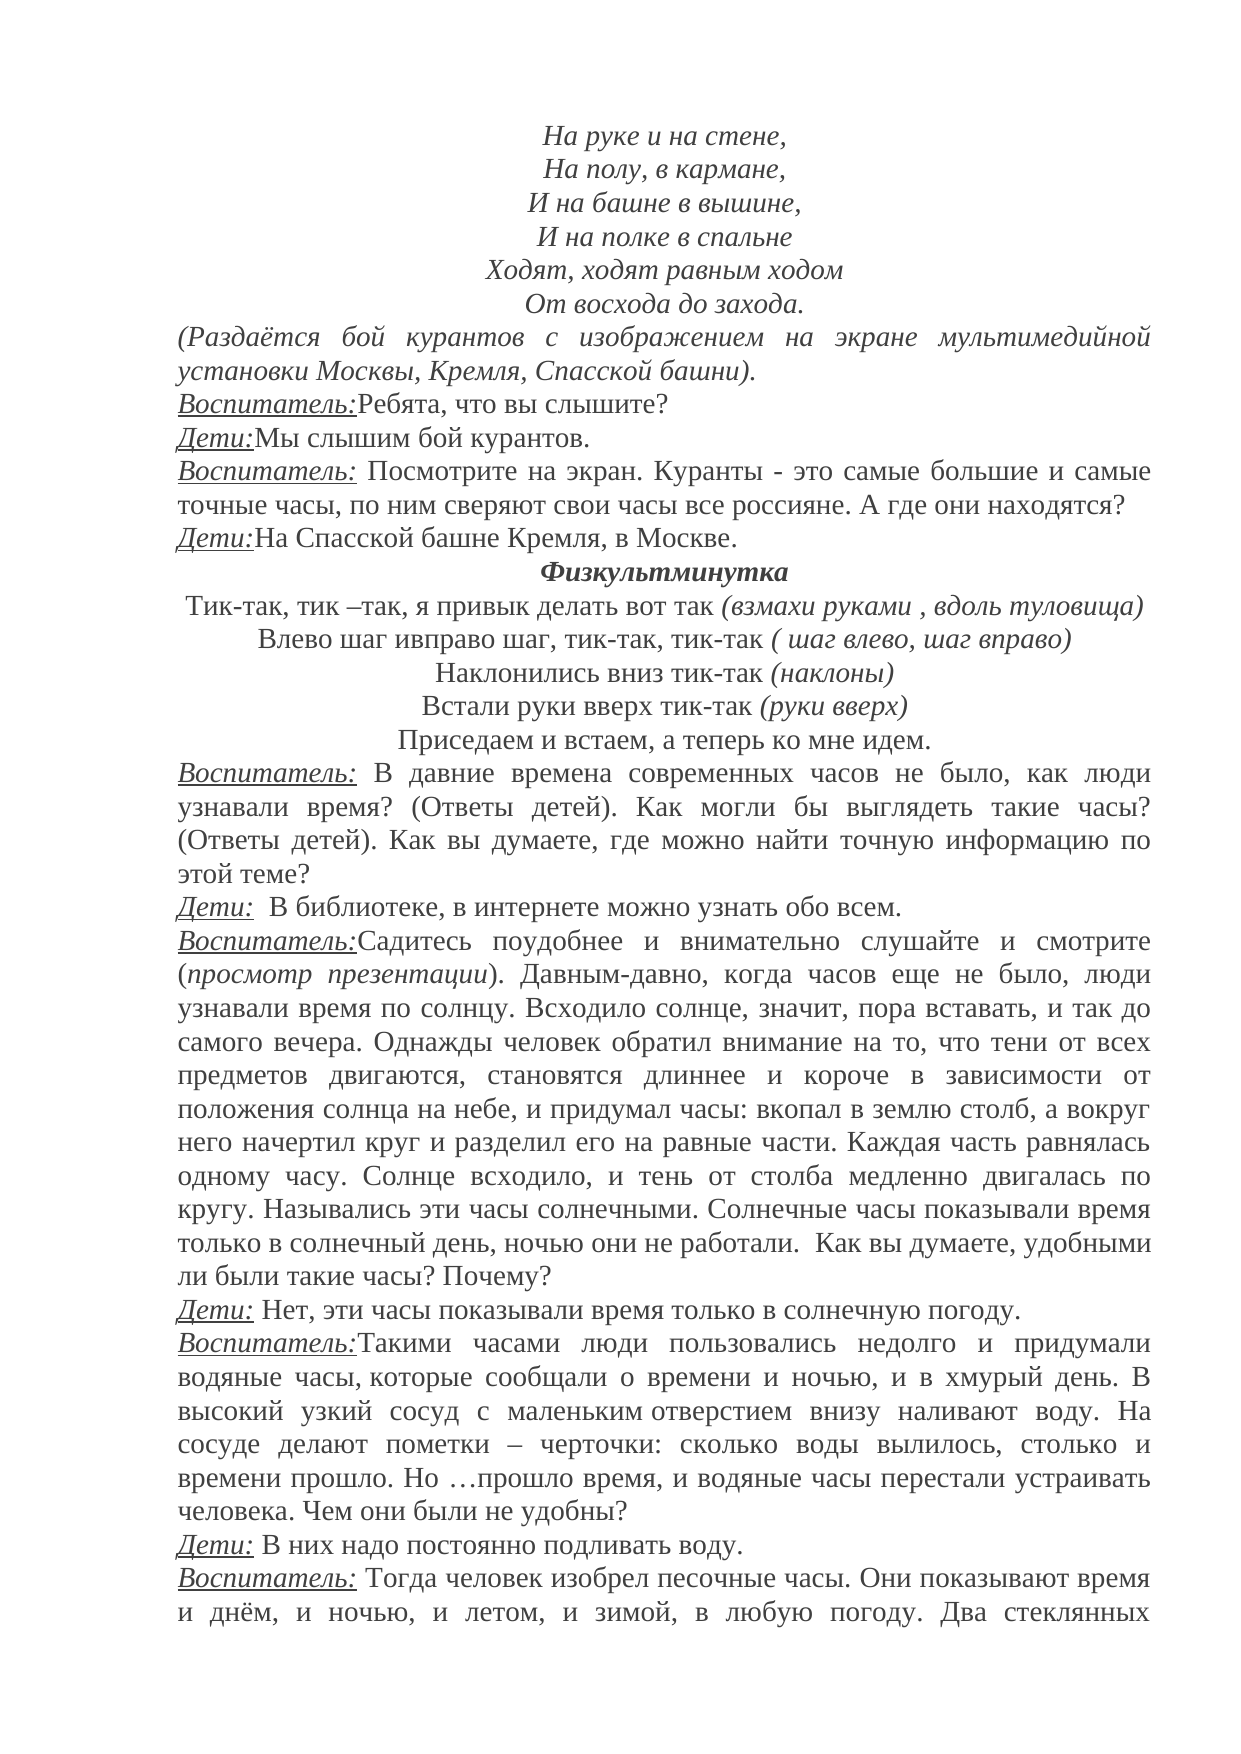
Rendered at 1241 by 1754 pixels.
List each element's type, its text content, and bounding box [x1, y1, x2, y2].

text (Раздаётся бой курантов с изображением на экране мультимедийной установки Москвы, Кремля, Спасской башни). [177, 319, 1152, 386]
text Дети: В библиотеке, в интернете можно узнать обо всем. [177, 889, 1152, 923]
text Воспитатель: В давние времена современных часов не было, как люди узнавали время? (Ответы детей). Как могли бы выглядеть такие часы? (Ответы детей). Как вы думаете, где можно найти точную информацию по этой теме? [177, 755, 1152, 889]
text Воспитатель:Такими часами люди пользовались недолго и придумали водяные часы, которые сообщали о времени и ночью, и в хмурый день. В высокий узкий сосуд с маленьким отверстием внизу наливают воду. На сосуде делают пометки – черточки: сколько воды вылилось, столько и времени прошло. Но …прошло время, и водяные часы перестали устраивать человека. Чем они были не удобны? [177, 1326, 1152, 1527]
text Дети:На Спасской башне Кремля, в Москве. [177, 521, 1152, 554]
text И на полке в спальне [177, 219, 1152, 252]
text Воспитатель:Садитесь поудобнее и внимательно слушайте и смотрите (просмотр презентации). Давным-давно, когда часов еще не было, люди узнавали время по солнцу. Всходило солнце, значит, пора вставать, и так до самого вечера. Однажды человек обратил внимание на то, что тени от всех предметов двигаются, становятся длиннее и короче в зависимости от положения солнца на небе, и придумал часы: вкопал в землю столб, а вокруг него начертил круг и разделил его на равные части. Каждая часть равнялась одному часу. Солнце всходило, и тень от столба медленно двигалась по кругу. Назывались эти часы солнечными. Солнечные часы показывали время только в солнечный день, ночью они не работали. Как вы думаете, удобными ли были такие часы? Почему? [177, 923, 1152, 1292]
text Влево шаг ивправо шаг, тик-так, тик-так ( шаг влево, шаг вправо) [177, 621, 1152, 655]
text Дети: Нет, эти часы показывали время только в солнечную погоду. [177, 1292, 1152, 1326]
text Воспитатель:Ребята, что вы слышите? [177, 386, 1152, 420]
text Дети:Мы слышим бой курантов. [177, 420, 1152, 453]
text Встали руки вверх тик-так (руки вверх) [177, 688, 1152, 722]
text От восхода до захода. [177, 286, 1152, 319]
text И на башне в вышине, [177, 185, 1152, 219]
text На руке и на стене, [177, 118, 1152, 152]
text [177, 1560, 1152, 1627]
text Тик-так, тик –так, я привык делать вот так (взмахи руками , вдоль туловища) [177, 588, 1152, 621]
text Наклонились вниз тик-так (наклоны) [177, 655, 1152, 688]
text Ходят, ходят равным ходом [177, 252, 1152, 286]
text Дети: В них надо постоянно подливать воду. [177, 1527, 1152, 1560]
text Приседаем и встаем, а теперь ко мне идем. [177, 722, 1152, 755]
text Воспитатель: Посмотрите на экран. Куранты - это самые большие и самые точные часы, по ним сверяют свои часы все россияне. А где они находятся? [177, 453, 1152, 521]
text На полу, в кармане, [177, 152, 1152, 185]
text Физкультминутка [177, 554, 1152, 588]
